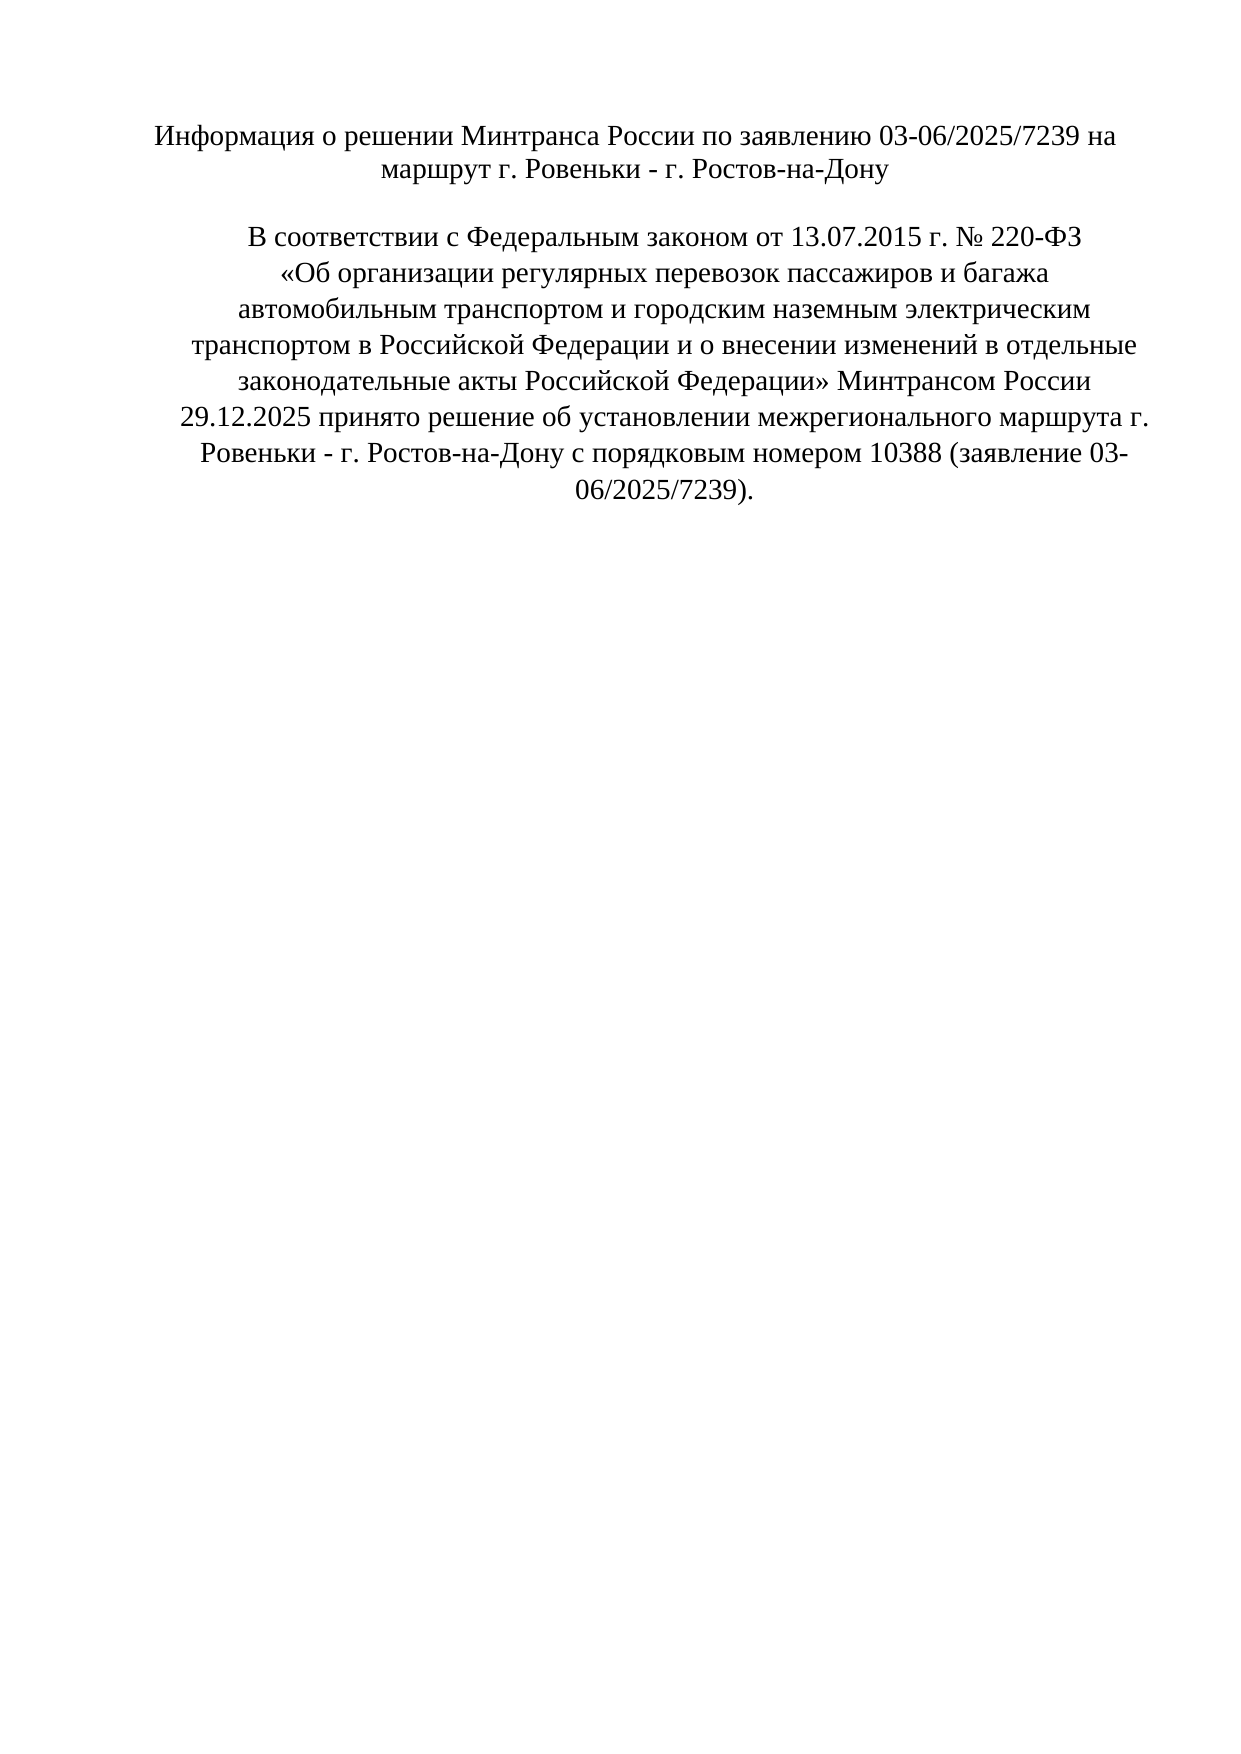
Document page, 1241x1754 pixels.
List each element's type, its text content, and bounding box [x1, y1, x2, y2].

text Информация о решении Минтранса России по заявлению 03-06/2025/7239 на маршрут г. Ровеньки - г. Ростов-на-Дону [118, 118, 1152, 185]
text В соответствии с Федеральным законом от 13.07.2015 г. № 220-ФЗ «Об организации регулярных перевозок пассажиров и багажа автомобильным транспортом и городским наземным электрическим транспортом в Российской Федерации и о внесении изменений в отдельные законодательные акты Российской Федерации» Минтрансом России 29.12.2025 принято решение об установлении межрегионального маршрута г. Ровеньки - г. Ростов-на-Дону с порядковым номером 10388 (заявление 03-06/2025/7239). [177, 219, 1152, 505]
